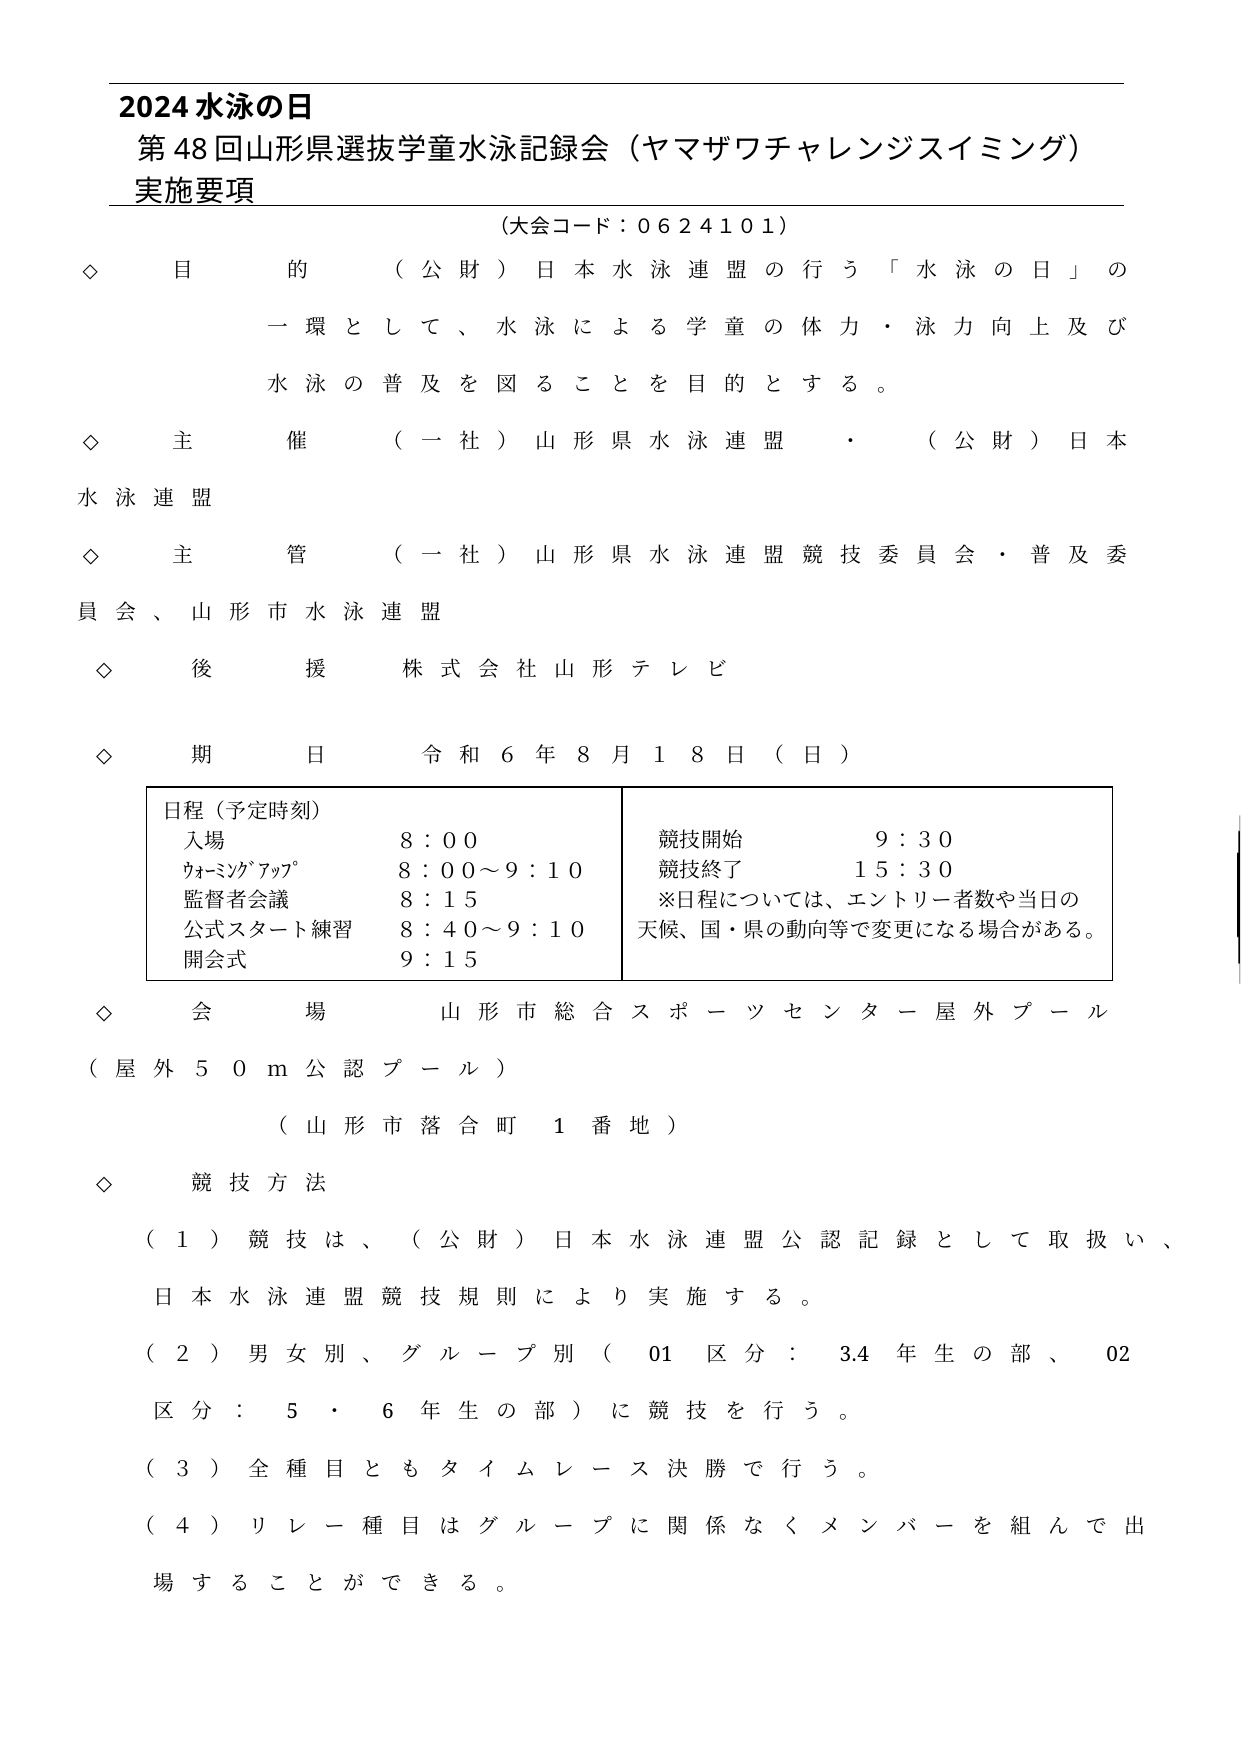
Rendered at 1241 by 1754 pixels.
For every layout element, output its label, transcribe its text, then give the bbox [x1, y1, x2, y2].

text （山形市落合町1番地） [77, 1096, 535, 1153]
text ◇ 目 的 （公財）日本水泳連盟の行う「水泳の日」の一環として、水泳による学童の体力・泳力向上及び水泳の普及を図ることを目的とする。 [77, 240, 1163, 411]
text ◇ 会 場 山形市総合スポーツセンター屋外プール（屋外５０ｍ公認プール） [77, 982, 1163, 1096]
text （大会コード：０６２４１０１） [77, 210, 1163, 240]
text （１）競技は、（公財）日本水泳連盟公認記録として取扱い、日本水泳連盟競技規則により実施する。 [127, 1210, 1163, 1324]
text ◇ 期 日 令和６年８月１８日（日） [77, 725, 1163, 782]
text （山形市落合町1番地） [591, 1096, 1163, 1153]
text ◇ 後 援 株式会社山形テレビ [77, 639, 1163, 696]
text ◇ 主 催 （一社）山形県水泳連盟 ・ （公財）日本水泳連盟 [77, 411, 1163, 525]
text （２）男女別、グループ別（01区分：3.4年生の部、02区分：5・6年生の部）に競技を行う。 [127, 1324, 1163, 1438]
text 2024水泳の日 [77, 83, 1163, 126]
picture [1237, 708, 1241, 1059]
text ◇ 競技方法 [77, 1153, 1163, 1210]
text （３）全種目ともタイムレース決勝で行う。 [127, 1438, 1163, 1496]
text （４）リレー種目はグループに関係なくメンバーを組んで出場することができる。 [127, 1496, 1163, 1610]
text ◇ 主 管 （一社）山形県水泳連盟競技委員会・普及委員会、山形市水泳連盟 [77, 525, 1163, 639]
text 実施要項 [77, 168, 1163, 210]
text 第48回山形県選抜学童水泳記録会（ヤマザワチャレンジスイミング） [77, 126, 1163, 168]
